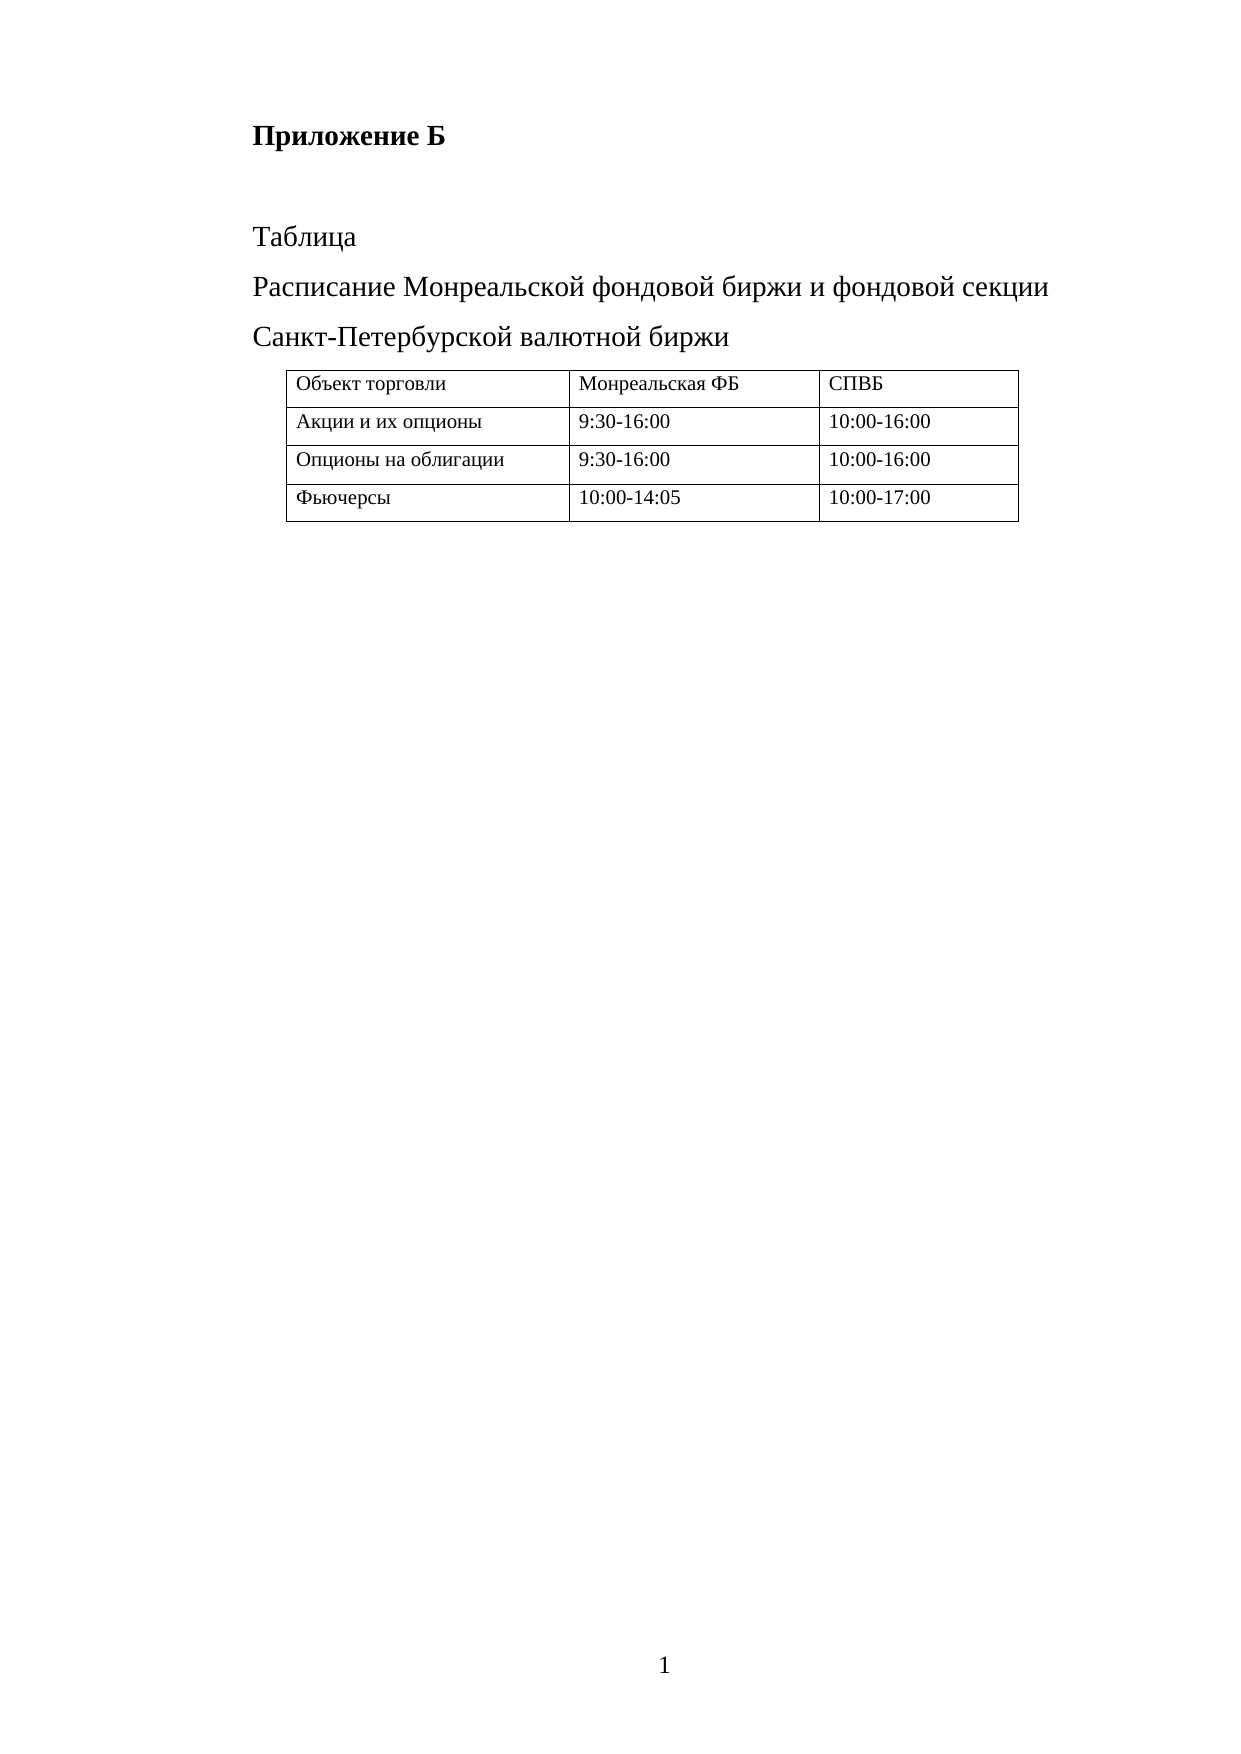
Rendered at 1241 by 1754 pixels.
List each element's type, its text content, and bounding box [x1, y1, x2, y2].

table_cell Опционы на облигации [287, 446, 569, 484]
text Расписание Монреальской фондовой биржи и фондовой секции [177, 269, 1152, 303]
text Таблица [177, 219, 1152, 252]
table_header Монреальская ФБ [570, 371, 819, 407]
table_cell Фьючерсы [287, 485, 569, 521]
table_header Объект торговли [287, 371, 569, 407]
table_cell Акции и их опционы [287, 408, 569, 445]
table_cell 10:00-16:00 [820, 408, 1018, 445]
table_cell 9:30-16:00 [570, 408, 819, 445]
table_header СПВБ [820, 371, 1018, 407]
table_cell 10:00-14:05 [570, 485, 819, 521]
table_cell 10:00-16:00 [820, 446, 1018, 484]
table_cell 10:00-17:00 [820, 485, 1018, 521]
text Приложение Б [177, 118, 1152, 152]
text Санкт-Петербурской валютной биржи [177, 319, 1152, 353]
table_cell 9:30-16:00 [570, 446, 819, 484]
